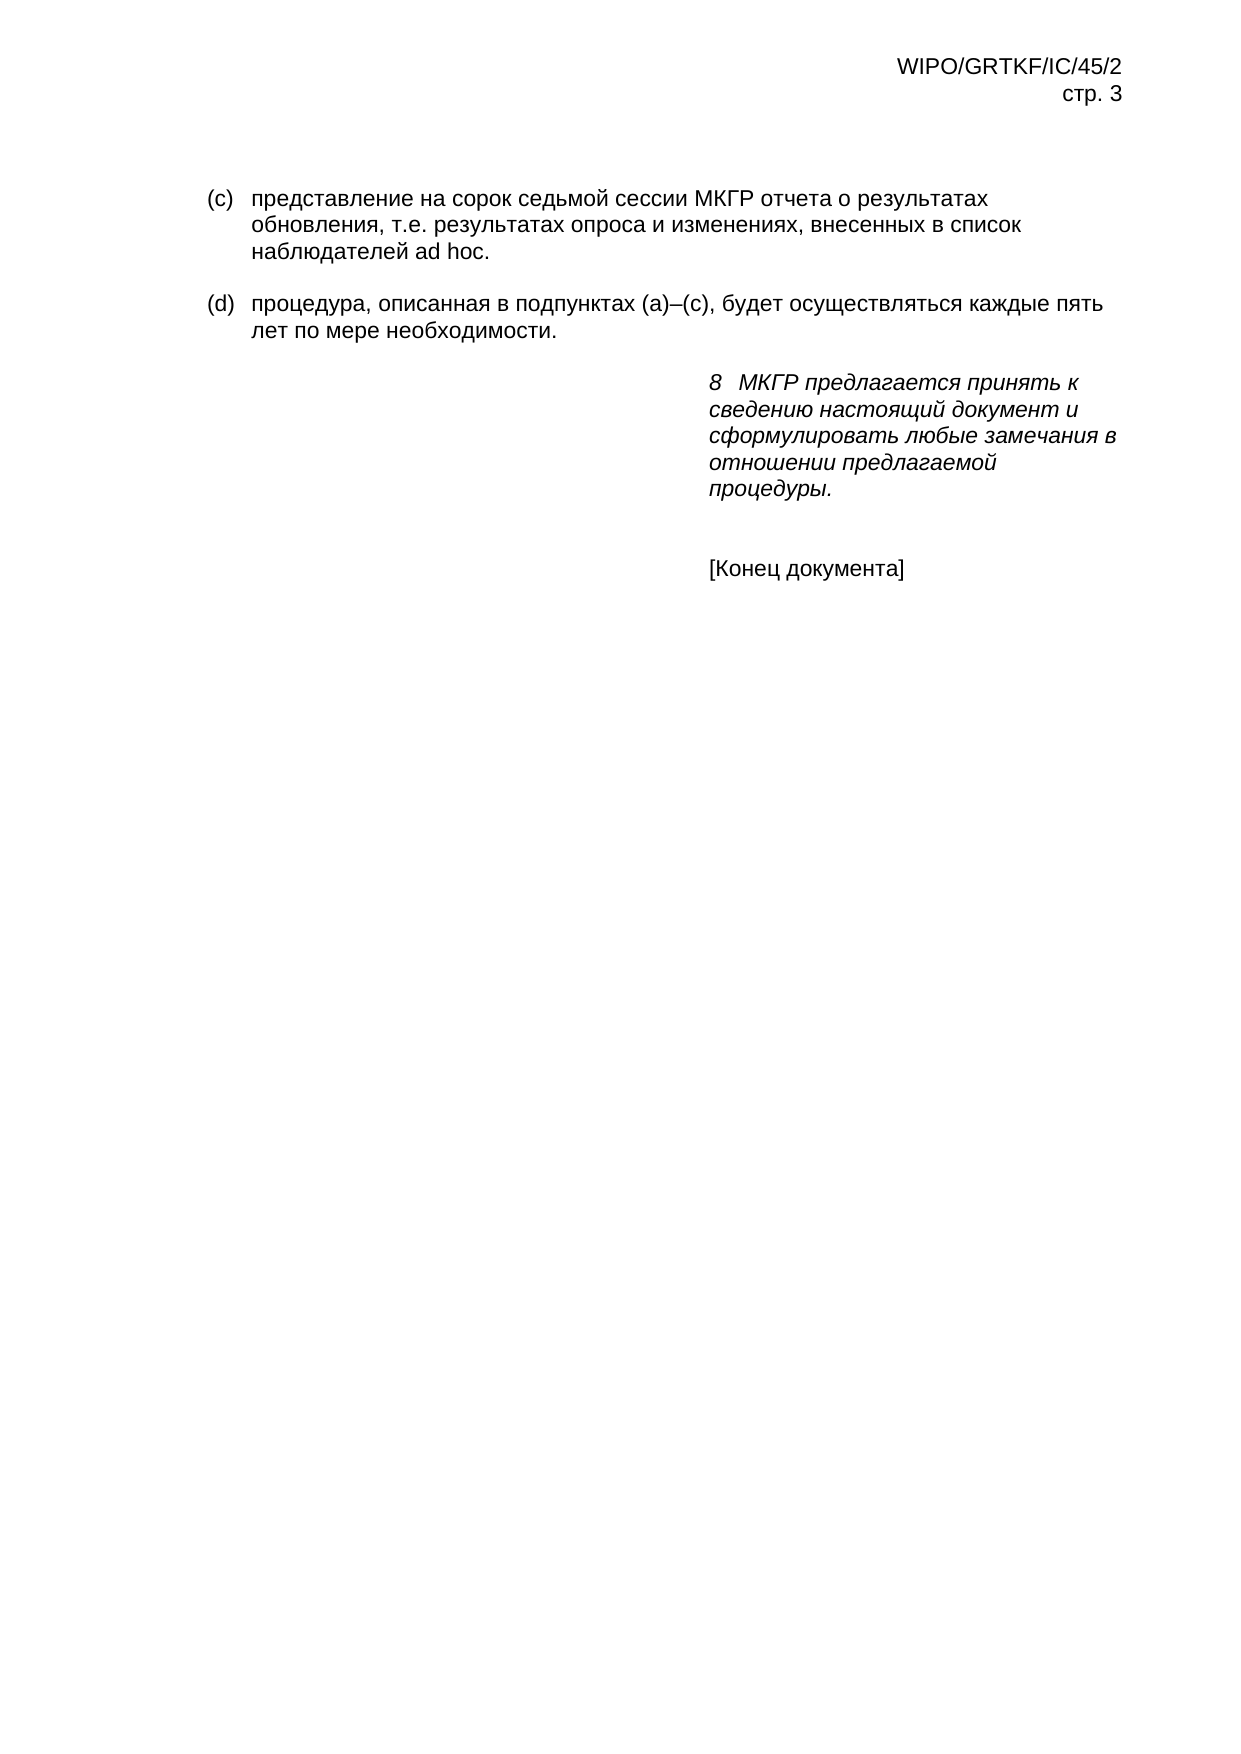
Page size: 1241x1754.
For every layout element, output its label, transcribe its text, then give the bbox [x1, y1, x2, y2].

list представление на сорок седьмой сессии МКГР отчета о результатах обновления, т.е. результатах опроса и изменениях, внесенных в список наблюдателей ad hoc. [207, 185, 1122, 264]
text МКГР предлагается принять к сведению настоящий документ и сформулировать любые замечания в отношении предлагаемой процедуры. [709, 369, 1122, 501]
list процедура, описанная в подпунктах (a)–(c), будет осуществляться каждые пять лет по мере необходимости. [207, 290, 1122, 343]
text [Конец документа] [709, 554, 1122, 581]
